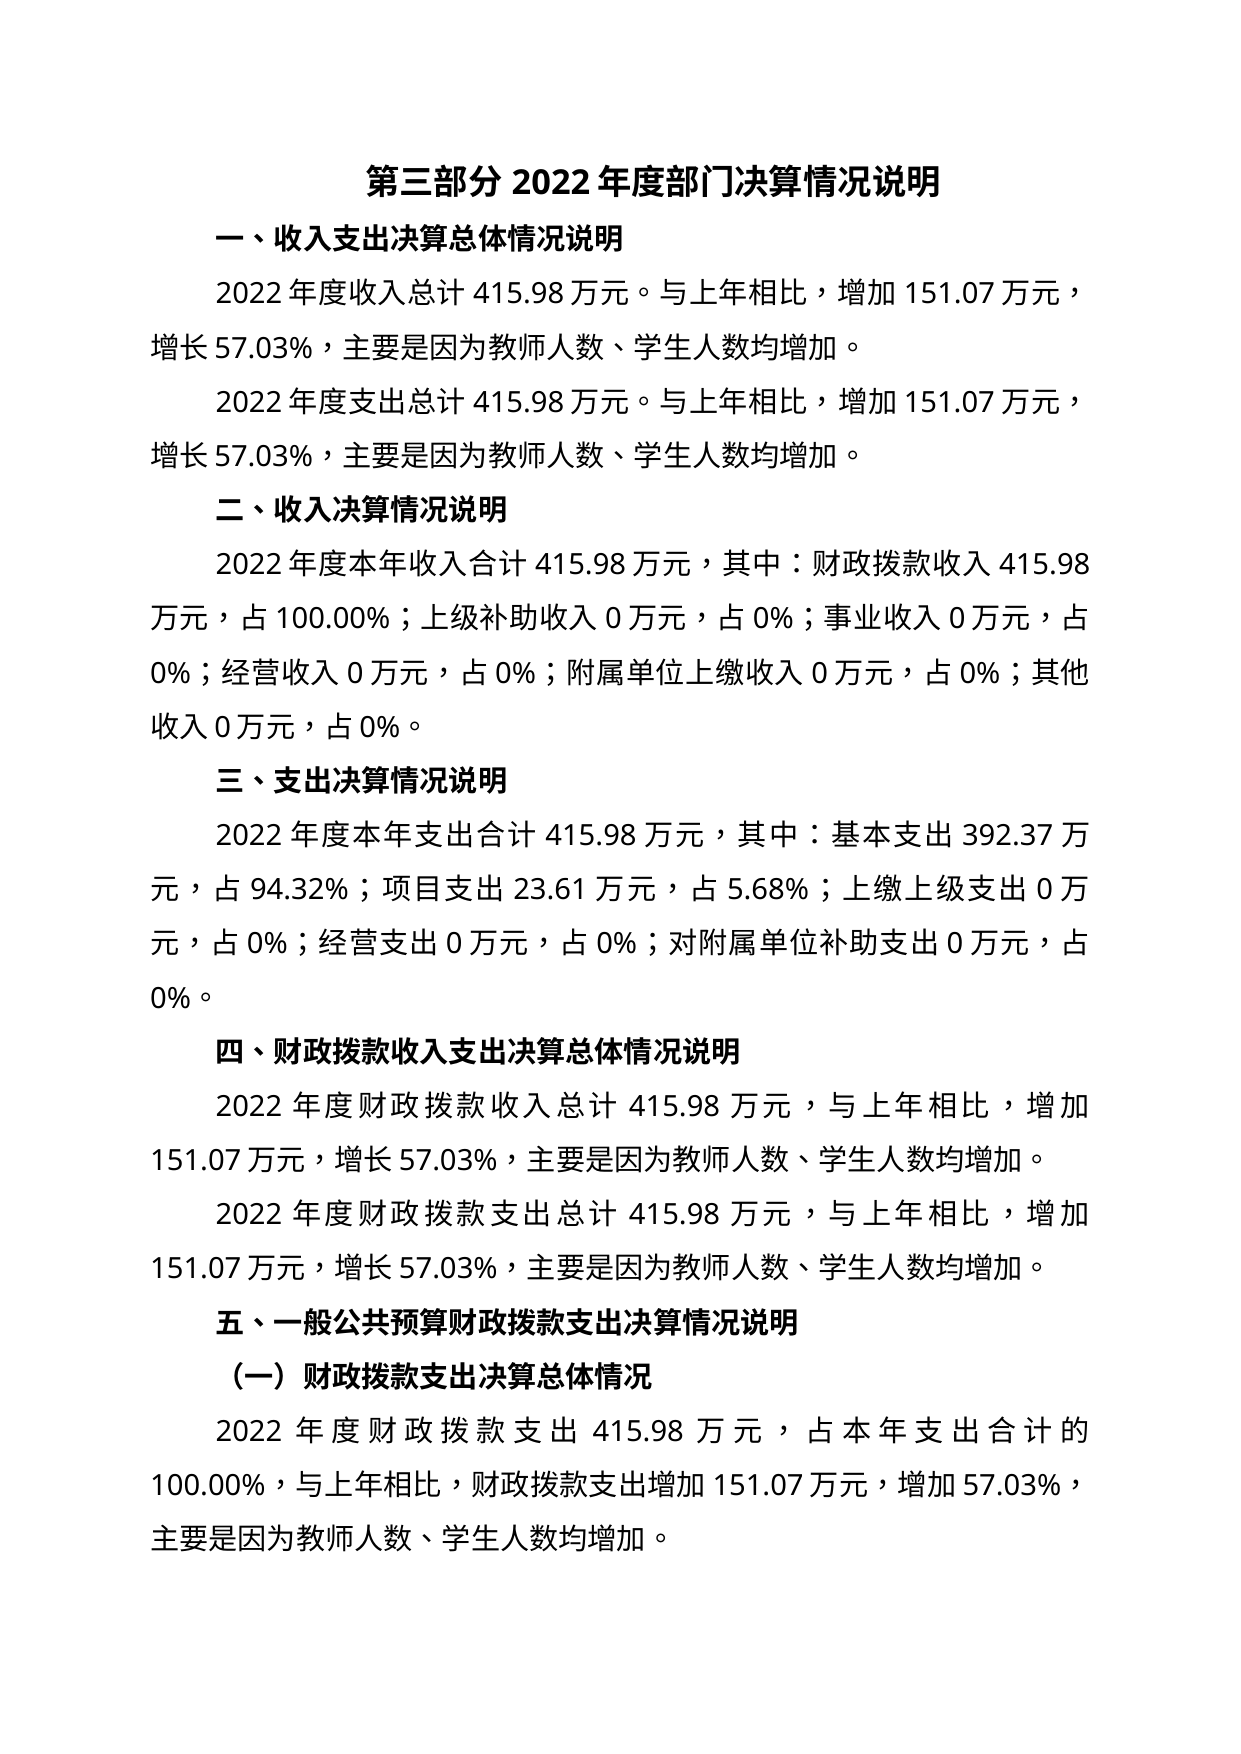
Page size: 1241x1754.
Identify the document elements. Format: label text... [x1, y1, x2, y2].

text 2022年度财政拨款支出415.98万元，占本年支出合计的100.00%，与上年相比，财政拨款支出增加151.07万元，增加57.03%，主要是因为教师人数、学生人数均增加。 [150, 1396, 1090, 1558]
text 一、收入支出决算总体情况说明 [150, 204, 1090, 258]
text 2022年度本年支出合计415.98万元，其中：基本支出392.37万元，占94.32%；项目支出23.61万元，占5.68%；上缴上级支出0万元，占0%；经营支出0万元，占0%；对附属单位补助支出0万元，占0%。 [150, 800, 1090, 1017]
text 五、一般公共预算财政拨款支出决算情况说明 [150, 1287, 1090, 1342]
text 2022年度财政拨款支出总计415.98万元，与上年相比，增加151.07万元，增长57.03%，主要是因为教师人数、学生人数均增加。 [150, 1179, 1090, 1287]
text 2022年度收入总计415.98万元。与上年相比，增加151.07万元，增长57.03%，主要是因为教师人数、学生人数均增加。 [150, 258, 1090, 367]
text 2022年度本年收入合计415.98万元，其中：财政拨款收入415.98万元，占100.00%；上级补助收入0万元，占0%；事业收入0万元，占0%；经营收入0万元，占0%；附属单位上缴收入0万元，占0%；其他收入0万元，占0%。 [150, 529, 1090, 746]
text （一）财政拨款支出决算总体情况 [150, 1342, 1090, 1396]
text 2022年度支出总计415.98万元。与上年相比，增加151.07万元，增长57.03%，主要是因为教师人数、学生人数均增加。 [150, 367, 1090, 475]
text 二、收入决算情况说明 [150, 475, 1090, 529]
text 第三部分 2022年度部门决算情况说明 [150, 150, 1090, 204]
text 四、财政拨款收入支出决算总体情况说明 [150, 1017, 1090, 1071]
text 2022年度财政拨款收入总计415.98万元，与上年相比，增加151.07万元，增长57.03%，主要是因为教师人数、学生人数均增加。 [150, 1071, 1090, 1179]
text 三、支出决算情况说明 [150, 746, 1090, 800]
